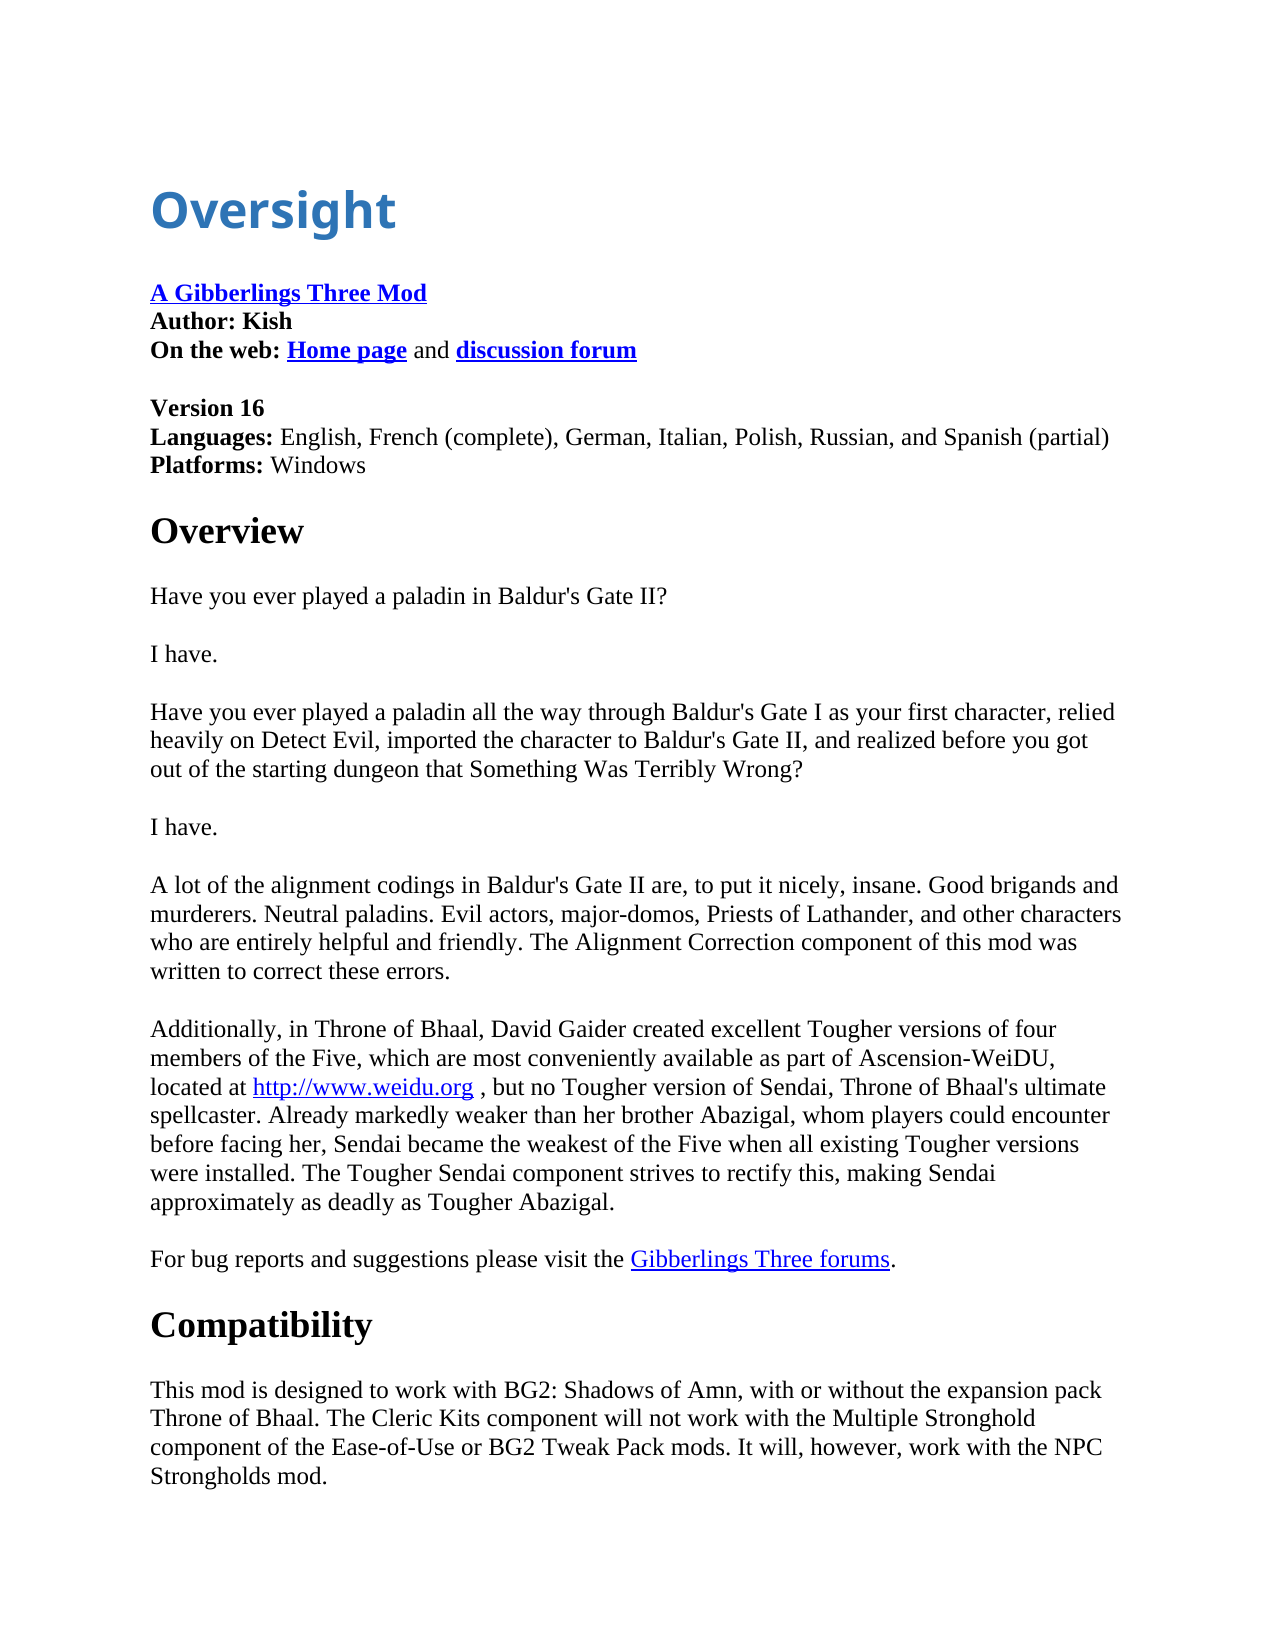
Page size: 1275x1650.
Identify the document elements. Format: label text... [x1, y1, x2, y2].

text Version 16 Languages: English, French (complete), German, Italian, Polish, Russian, and Spanish (partial) Platforms: Windows [150, 393, 1125, 479]
text Additionally, in Throne of Bhaal, David Gaider created excellent Tougher versions of four members of the Five, which are most conveniently available as part of Ascension-WeiDU, located at http://www.weidu.org , but no Tougher version of Sendai, Throne of Bhaal's ultimate spellcaster. Already markedly weaker than her brother Abazigal, whom players could encounter before facing her, Sendai became the weakest of the Five when all existing Tougher versions were installed. The Tougher Sendai component strives to rectify this, making Sendai approximately as deadly as Tougher Abazigal. [150, 1014, 1125, 1215]
subtitle Overview [150, 508, 1125, 552]
subtitle Oversight [150, 175, 1125, 243]
text I have. [150, 812, 1125, 841]
text A lot of the alignment codings in Baldur's Gate II are, to put it nicely, insane. Good brigands and murderers. Neutral paladins. Evil actors, major-domos, Priests of Lathander, and other characters who are entirely helpful and friendly. The Alignment Correction component of this mod was written to correct these errors. [150, 870, 1125, 985]
text For bug reports and suggestions please visit the Gibberlings Three forums. [150, 1244, 1125, 1273]
text Have you ever played a paladin in Baldur's Gate II? [150, 581, 1125, 609]
text Have you ever played a paladin all the way through Baldur's Gate I as your first character, relied heavily on Detect Evil, imported the character to Baldur's Gate II, and realized before you got out of the starting dungeon that Something Was Terribly Wrong? [150, 697, 1125, 783]
text This mod is designed to work with BG2: Shadows of Amn, with or without the expansion pack Throne of Bhaal. The Cleric Kits component will not work with the Multiple Stronghold component of the Ease-of-Use or BG2 Tweak Pack mods. It will, however, work with the NPC Strongholds mod. [150, 1375, 1125, 1490]
text I have. [150, 639, 1125, 667]
subtitle Compatibility [150, 1302, 1125, 1346]
text A Gibberlings Three Mod Author: Kish On the web: Home page and discussion forum [150, 278, 1125, 364]
